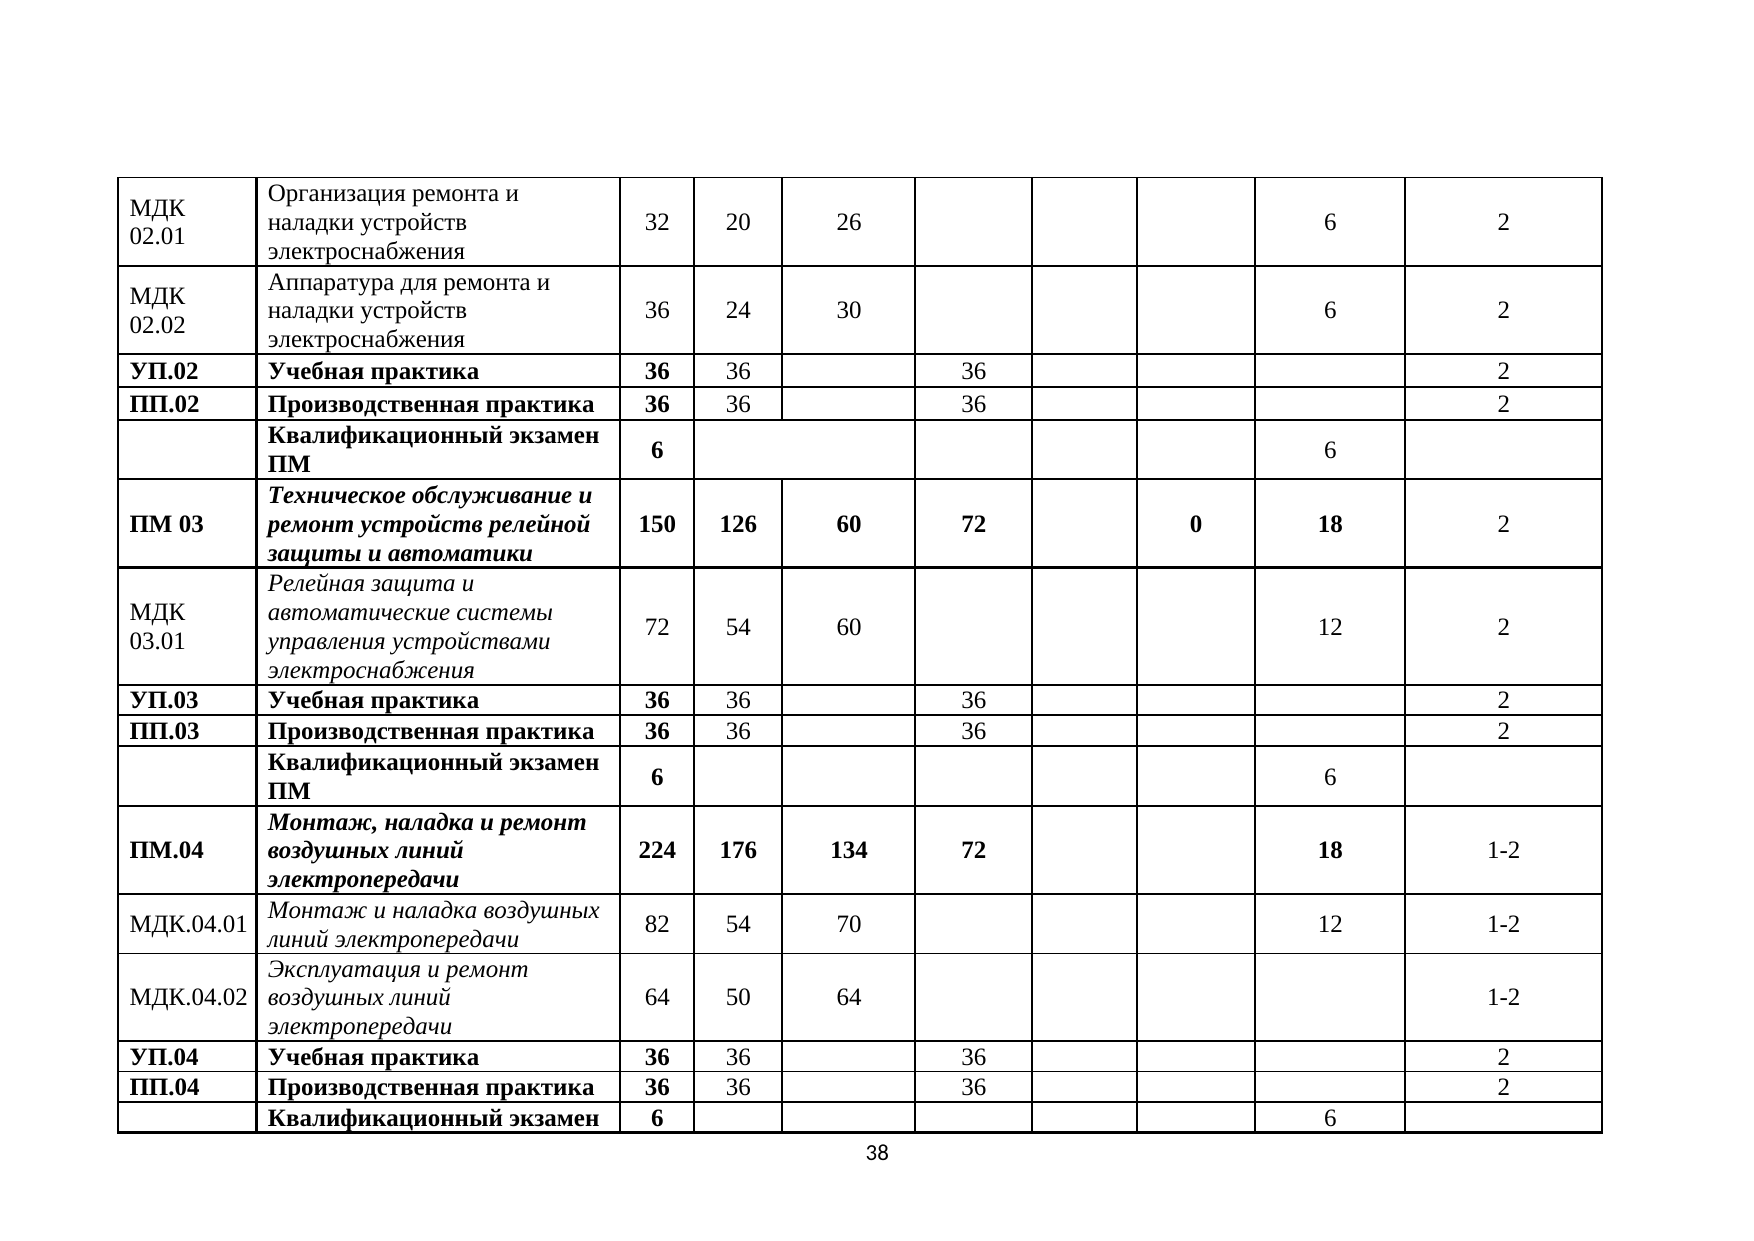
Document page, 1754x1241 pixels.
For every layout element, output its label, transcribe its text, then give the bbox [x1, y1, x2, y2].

table_cell [1033, 388, 1136, 418]
table_cell [1033, 480, 1136, 566]
table_cell 1-2 [1406, 895, 1601, 953]
table_cell [1406, 1103, 1601, 1131]
table_cell 32 [621, 178, 693, 264]
table_cell [1033, 895, 1136, 953]
table_cell 36 [695, 686, 781, 714]
table_cell [1138, 716, 1254, 745]
table_cell [783, 1042, 914, 1071]
table_cell [119, 421, 255, 478]
table_cell [119, 747, 255, 805]
table_cell 36 [621, 388, 693, 418]
table_cell 82 [621, 895, 693, 953]
table_cell [1256, 1072, 1404, 1101]
table_cell 6 [621, 1103, 693, 1131]
table_cell 134 [783, 807, 914, 893]
table_cell 1-2 [1406, 954, 1601, 1040]
table_cell 64 [783, 954, 914, 1040]
table_cell [1033, 686, 1136, 714]
table_cell [1138, 954, 1254, 1040]
table_cell 12 [1256, 895, 1404, 953]
table_cell 2 [1406, 1042, 1601, 1071]
table_cell 60 [783, 480, 914, 566]
table_cell [1138, 1072, 1254, 1101]
table_cell Монтаж, наладка и ремонт воздушных линий электропередачи [258, 807, 619, 893]
table_cell 70 [783, 895, 914, 953]
table_cell [1406, 747, 1601, 805]
table_cell [783, 355, 914, 386]
table_cell 36 [695, 716, 781, 745]
table_cell Учебная практика [258, 355, 619, 386]
table_cell 36 [621, 716, 693, 745]
table_cell 64 [621, 954, 693, 1040]
table_cell [1138, 388, 1254, 418]
table_cell [1138, 178, 1254, 264]
table_cell [916, 747, 1031, 805]
table_cell [1033, 954, 1136, 1040]
table_cell 24 [695, 267, 781, 353]
table_cell [1033, 747, 1136, 805]
table_cell [1256, 686, 1404, 714]
table_cell Учебная практика [258, 1042, 619, 1071]
table_cell Техническое обслуживание и ремонт устройств релейной защиты и автоматики [258, 480, 619, 566]
table_cell 50 [695, 954, 781, 1040]
table_cell 36 [916, 355, 1031, 386]
table_cell [1138, 569, 1254, 683]
table_cell 12 [1256, 569, 1404, 683]
table_cell [1033, 421, 1136, 478]
table_cell 36 [695, 388, 781, 418]
table_cell ПП.04 [119, 1072, 255, 1101]
table_cell [119, 1103, 255, 1131]
table_cell [783, 686, 914, 714]
table_cell Производственная практика [258, 388, 619, 418]
table_cell [1138, 1103, 1254, 1131]
table_cell [783, 388, 914, 418]
table_cell 36 [621, 1072, 693, 1101]
table_cell 0 [1138, 480, 1254, 566]
table_cell [1138, 355, 1254, 386]
table_cell 36 [695, 1042, 781, 1071]
table_cell [1256, 388, 1404, 418]
table_cell [1138, 895, 1254, 953]
table_cell [1033, 178, 1136, 264]
table_cell 36 [621, 1042, 693, 1071]
table_cell [916, 1103, 1031, 1131]
table_cell МДК 02.02 [119, 267, 255, 353]
table_cell [916, 267, 1031, 353]
table_cell 176 [695, 807, 781, 893]
table_cell ПМ 03 [119, 480, 255, 566]
table_cell 36 [621, 686, 693, 714]
table_cell 36 [621, 355, 693, 386]
table_cell 36 [695, 1072, 781, 1101]
table_cell Производственная практика [258, 1072, 619, 1101]
table_cell Релейная защита и автоматические системы управления устройствами электроснабжения [258, 569, 619, 683]
table_cell 2 [1406, 355, 1601, 386]
table_cell [916, 895, 1031, 953]
table_cell 6 [1256, 421, 1404, 478]
table_cell [1256, 355, 1404, 386]
table_cell 72 [916, 480, 1031, 566]
table_cell УП.04 [119, 1042, 255, 1071]
table_cell 72 [621, 569, 693, 683]
table_cell [916, 569, 1031, 683]
table_cell [782, 421, 914, 478]
table_cell 6 [1256, 267, 1404, 353]
table_cell [1138, 807, 1254, 893]
table_cell МДК.04.02 [119, 954, 255, 1040]
table_cell 2 [1406, 267, 1601, 353]
table_cell 72 [916, 807, 1031, 893]
table_cell [1256, 1042, 1404, 1071]
table_cell [916, 178, 1031, 264]
table_cell 6 [1256, 1103, 1404, 1131]
table_cell 2 [1406, 569, 1601, 683]
table_cell [1138, 1042, 1254, 1071]
table_cell 36 [916, 388, 1031, 418]
table_cell Эксплуатация и ремонт воздушных линий электропередачи [258, 954, 619, 1040]
table_cell Квалификационный экзамен ПМ [258, 747, 619, 805]
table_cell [258, 1103, 619, 1131]
table_cell 20 [695, 178, 781, 264]
table_cell 6 [1256, 178, 1404, 264]
table_cell [1033, 1103, 1136, 1131]
table_cell [1138, 267, 1254, 353]
table_cell 2 [1406, 1072, 1601, 1101]
table_cell [1033, 1042, 1136, 1071]
table_cell 36 [916, 1072, 1031, 1101]
table_cell Учебная практика [258, 686, 619, 714]
table_cell 6 [621, 747, 693, 805]
table_cell 6 [1256, 747, 1404, 805]
table_cell УП.03 [119, 686, 255, 714]
table_cell 2 [1406, 480, 1601, 566]
table_cell 54 [695, 895, 781, 953]
table_cell 26 [783, 178, 914, 264]
table_cell [1033, 807, 1136, 893]
table_cell [1138, 686, 1254, 714]
table_cell ПП.03 [119, 716, 255, 745]
table_cell [783, 747, 914, 805]
table_cell [1406, 421, 1601, 478]
table_cell Организация ремонта и наладки устройств электроснабжения [258, 178, 619, 264]
table_cell 60 [783, 569, 914, 683]
table_cell [1033, 1072, 1136, 1101]
table_cell МДК 02.01 [119, 178, 255, 264]
table_cell [1033, 716, 1136, 745]
table_cell Аппаратура для ремонта и наладки устройств электроснабжения [258, 267, 619, 353]
table_cell 1-2 [1406, 807, 1601, 893]
table_cell 126 [695, 480, 781, 566]
table_cell Монтаж и наладка воздушных линий электропередачи [258, 895, 619, 953]
table_cell 36 [695, 355, 781, 386]
table_cell 36 [916, 716, 1031, 745]
table_cell [783, 1072, 914, 1101]
table_cell ПМ.04 [119, 807, 255, 893]
table_cell ПП.02 [119, 388, 255, 418]
table_cell [1138, 747, 1254, 805]
table_cell 2 [1406, 388, 1601, 418]
table_cell [1033, 569, 1136, 683]
table_cell [783, 1103, 914, 1131]
table_cell 18 [1256, 807, 1404, 893]
table_cell УП.02 [119, 355, 255, 386]
table_cell 2 [1406, 716, 1601, 745]
table_cell 2 [1406, 686, 1601, 714]
table_cell 36 [621, 267, 693, 353]
table_cell [1033, 355, 1136, 386]
table_cell Производственная практика [258, 716, 619, 745]
table_cell [916, 421, 1031, 478]
table_cell 6 [621, 421, 693, 478]
table_cell 224 [621, 807, 693, 893]
table_cell [695, 1103, 781, 1131]
table_cell 18 [1256, 480, 1404, 566]
table_cell МДК.04.01 [119, 895, 255, 953]
table_cell 36 [916, 686, 1031, 714]
table_cell МДК 03.01 [119, 569, 255, 683]
table_cell 54 [695, 569, 781, 683]
table_cell [783, 716, 914, 745]
table_cell [1256, 954, 1404, 1040]
table_cell [1033, 267, 1136, 353]
table_cell [1138, 421, 1254, 478]
table_cell [695, 747, 781, 805]
table_cell 30 [783, 267, 914, 353]
table_cell [1256, 716, 1404, 745]
table_cell 2 [1406, 178, 1601, 264]
table_cell Квалификационный экзамен ПМ [258, 421, 619, 478]
table_cell 36 [916, 1042, 1031, 1071]
table_cell 150 [621, 480, 693, 566]
table_cell [695, 421, 782, 478]
table_cell [916, 954, 1031, 1040]
